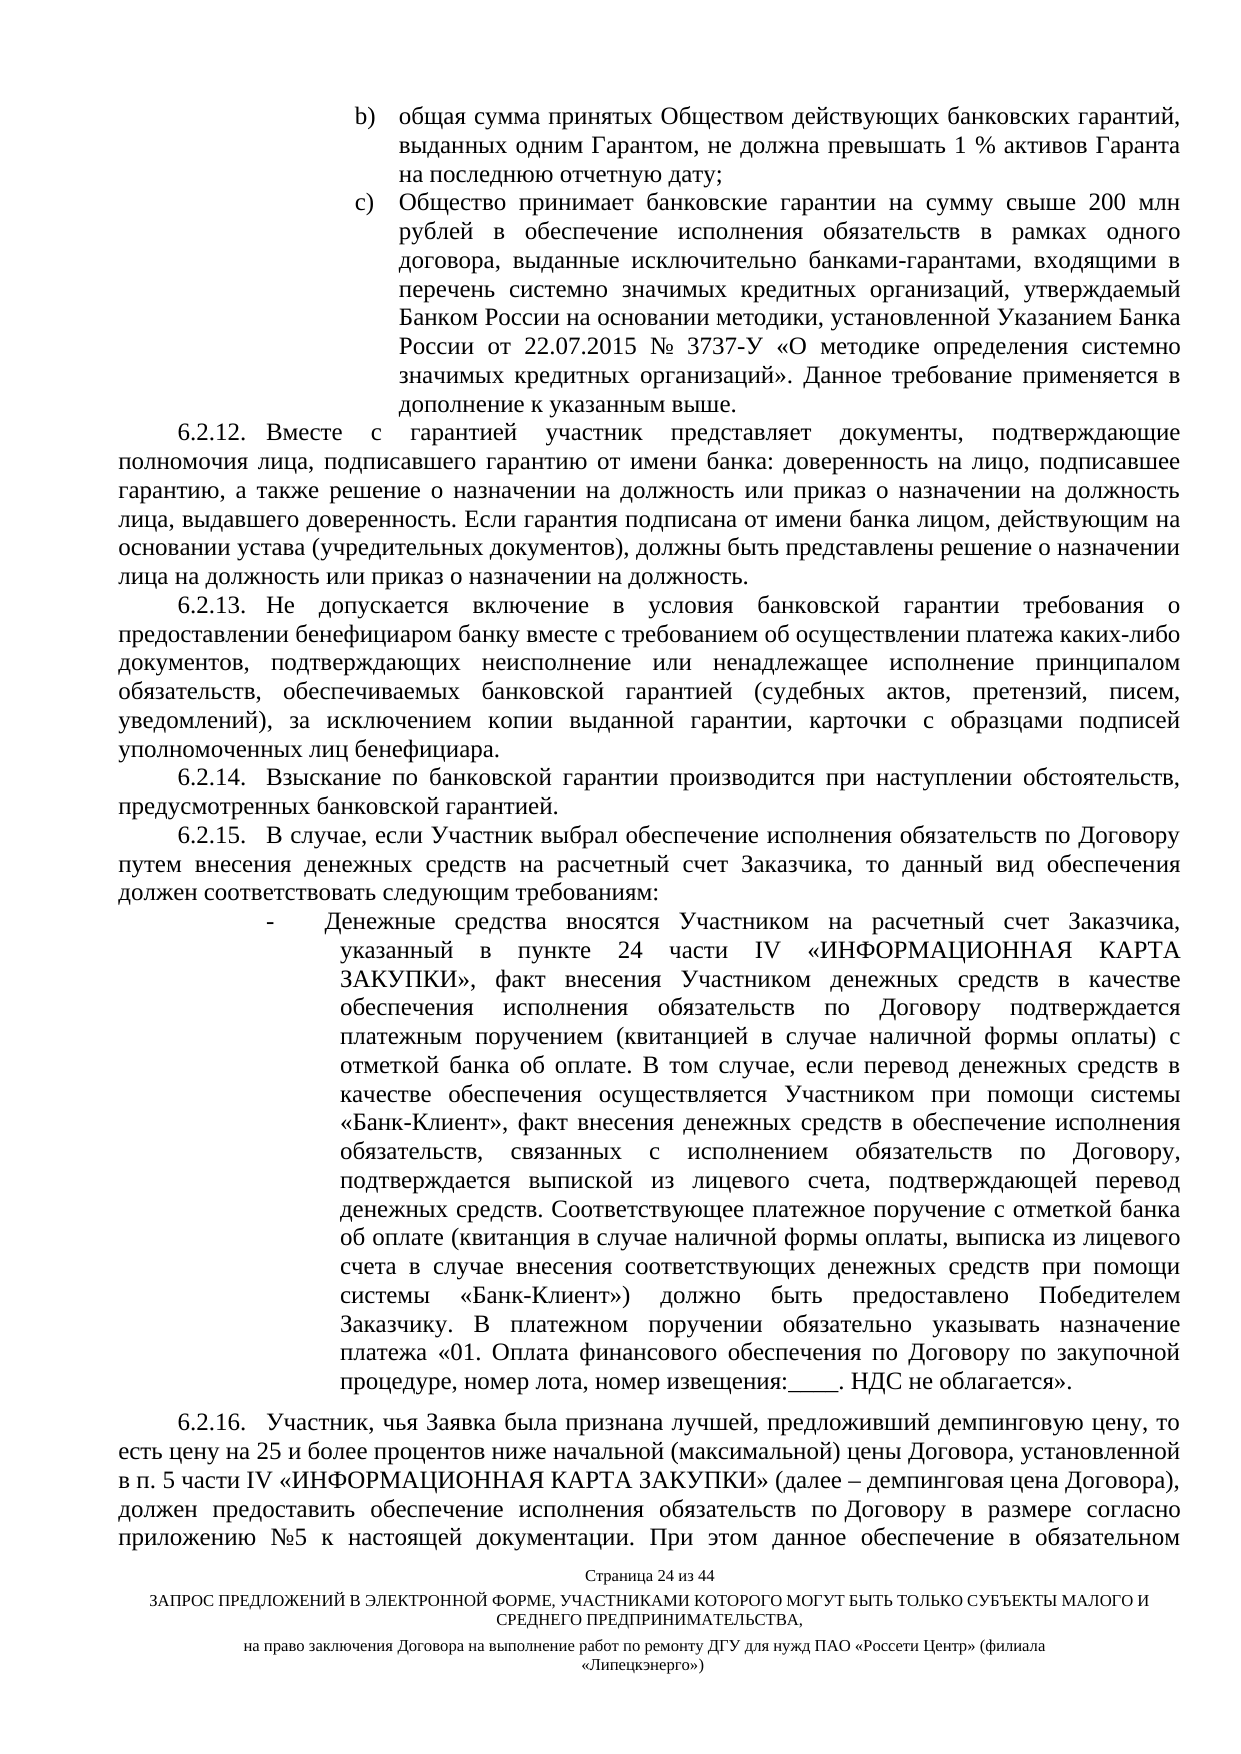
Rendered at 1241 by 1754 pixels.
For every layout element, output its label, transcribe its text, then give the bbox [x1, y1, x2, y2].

subtitle В случае, если Участник выбрал обеспечение исполнения обязательств по Договору путем внесения денежных средств на расчетный счет Заказчика, то данный вид обеспечения должен соответствовать следующим требованиям: [118, 820, 1181, 906]
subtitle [118, 1407, 1181, 1551]
subtitle Не допускается включение в условия банковской гарантии требования о предоставлении бенефициаром банку вместе с требованием об осуществлении платежа каких-либо документов, подтверждающих неисполнение или ненадлежащее исполнение принципалом обязательств, обеспечиваемых банковской гарантией (судебных актов, претензий, писем, уведомлений), за исключением копии выданной гарантии, карточки с образцами подписей уполномоченных лиц бенефициара. [118, 590, 1181, 762]
list Общество принимает банковские гарантии на сумму свыше 200 млн рублей в обеспечение исполнения обязательств в рамках одного договора, выданные исключительно банками-гарантами, входящими в перечень системно значимых кредитных организаций, утверждаемый Банком России на основании методики, установленной Указанием Банка России от 22.07.2015 № 3737-У «О методике определения системно значимых кредитных организаций». Данное требование применяется в дополнение к указанным выше. [354, 187, 1181, 417]
subtitle Вместе с гарантией участник представляет документы, подтверждающие полномочия лица, подписавшего гарантию от имени банка: доверенность на лицо, подписавшее гарантию, а также решение о назначении на должность или приказ о назначении на должность лица, выдавшего доверенность. Если гарантия подписана от имени банка лицом, действующим на основании устава (учредительных документов), должны быть представлены решение о назначении лица на должность или приказ о назначении на должность. [118, 417, 1181, 590]
list общая сумма принятых Обществом действующих банковских гарантий, выданных одним Гарантом, не должна превышать 1 % активов Гаранта на последнюю отчетную дату; [354, 101, 1181, 187]
subtitle Взыскание по банковской гарантии производится при наступлении обстоятельств, предусмотренных банковской гарантией. [118, 762, 1181, 820]
list Денежные средства вносятся Участником на расчетный счет Заказчика, указанный в пункте 24 части IV «ИНФОРМАЦИОННАЯ КАРТА ЗАКУПКИ», факт внесения Участником денежных средств в качестве обеспечения исполнения обязательств по Договору подтверждается платежным поручением (квитанцией в случае наличной формы оплаты) с отметкой банка об оплате. В том случае, если перевод денежных средств в качестве обеспечения осуществляется Участником при помощи системы «Банк-Клиент», факт внесения денежных средств в обеспечение исполнения обязательств, связанных с исполнением обязательств по Договору, подтверждается выпиской из лицевого счета, подтверждающей перевод денежных средств. Соответствующее платежное поручение с отметкой банка об оплате (квитанция в случае наличной формы оплаты, выписка из лицевого счета в случае внесения соответствующих денежных средств при помощи системы «Банк-Клиент») должно быть предоставлено Победителем Заказчику. В платежном поручении обязательно указывать назначение платежа «01. Оплата финансового обеспечения по Договору по закупочной процедуре, номер лота, номер извещения:____. НДС не облагается». [266, 906, 1181, 1395]
